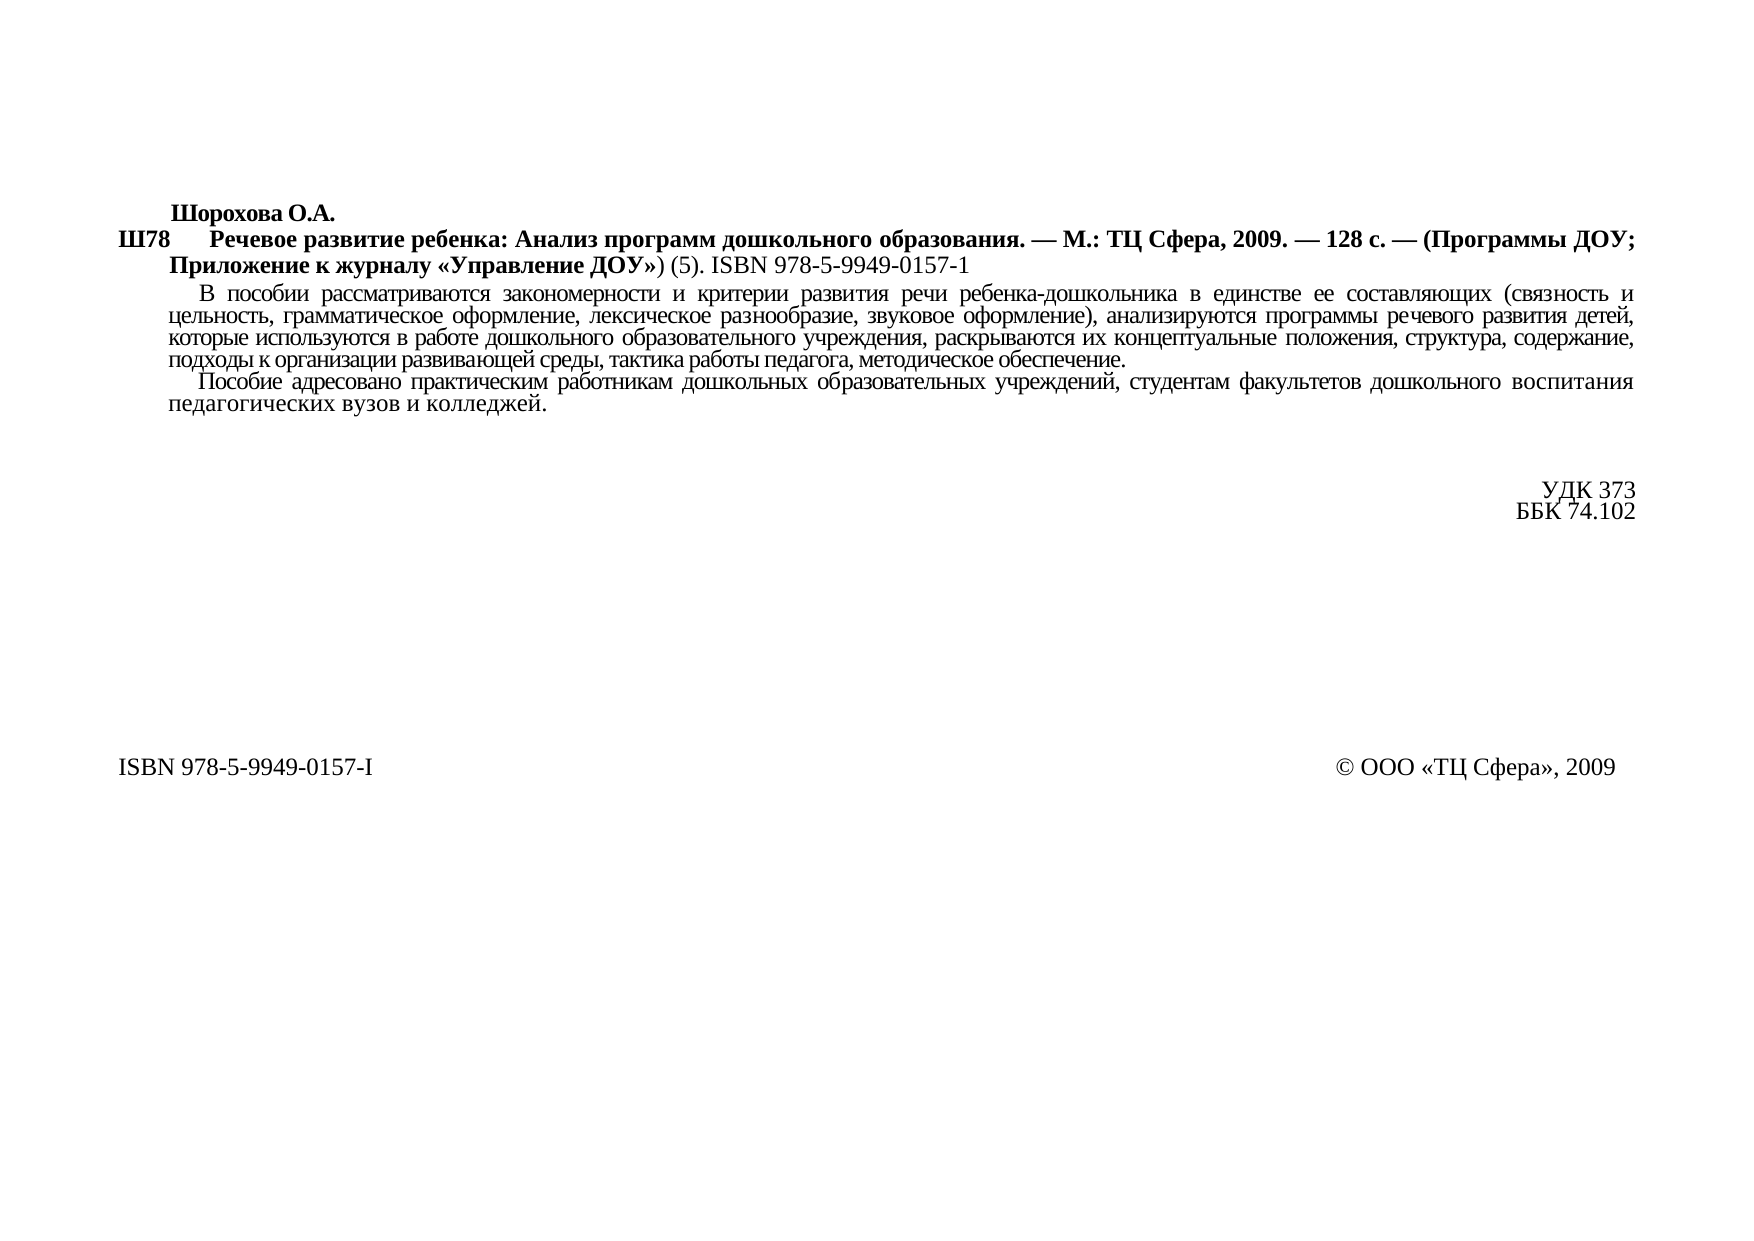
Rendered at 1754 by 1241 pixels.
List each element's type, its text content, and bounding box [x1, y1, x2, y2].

text Шорохова О.А. [171, 201, 1636, 227]
text Пособие адресовано практическим работникам дошкольных образовательных учреждений, студентам факультетов дошкольного воспитания педагогических вузов и колледжей. [168, 372, 1634, 416]
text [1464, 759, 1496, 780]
text В пособии рассматриваются закономерности и критерии развития речи ребенка-дошкольника в единстве ее составляющих (связность и цельность, грамматическое оформление, лексическое разнообразие, звуковое оформление), анализируются программы речевого развития детей, которые используются в работе дошкольного образовательного учреждения, раскрываются их концептуальные положения, структура, содержание, подходы к организации развивающей среды, тактика работы педагога, методическое обеспечение. [168, 284, 1634, 372]
text ISBN 978-5-9949-0157-I © ООО «ТЦ Сфера», 2009 [1498, 759, 1636, 780]
text УДК 373 [118, 482, 1564, 503]
text Ш78 Речевое развитие ребенка: Анализ программ дошкольного образования. — М.: ТЦ Сфера, 2009. — 128 с. — (Программы ДОУ; Приложение к журналу «Управление ДОУ») (5). ISBN 978-5-9949-0157-1 [118, 227, 1636, 279]
text УДК 373 [1572, 482, 1636, 503]
text ББК 74.102 [118, 503, 1636, 523]
text ISBN 978-5-9949-0157-I © ООО «ТЦ Сфера», 2009 [118, 759, 1465, 780]
